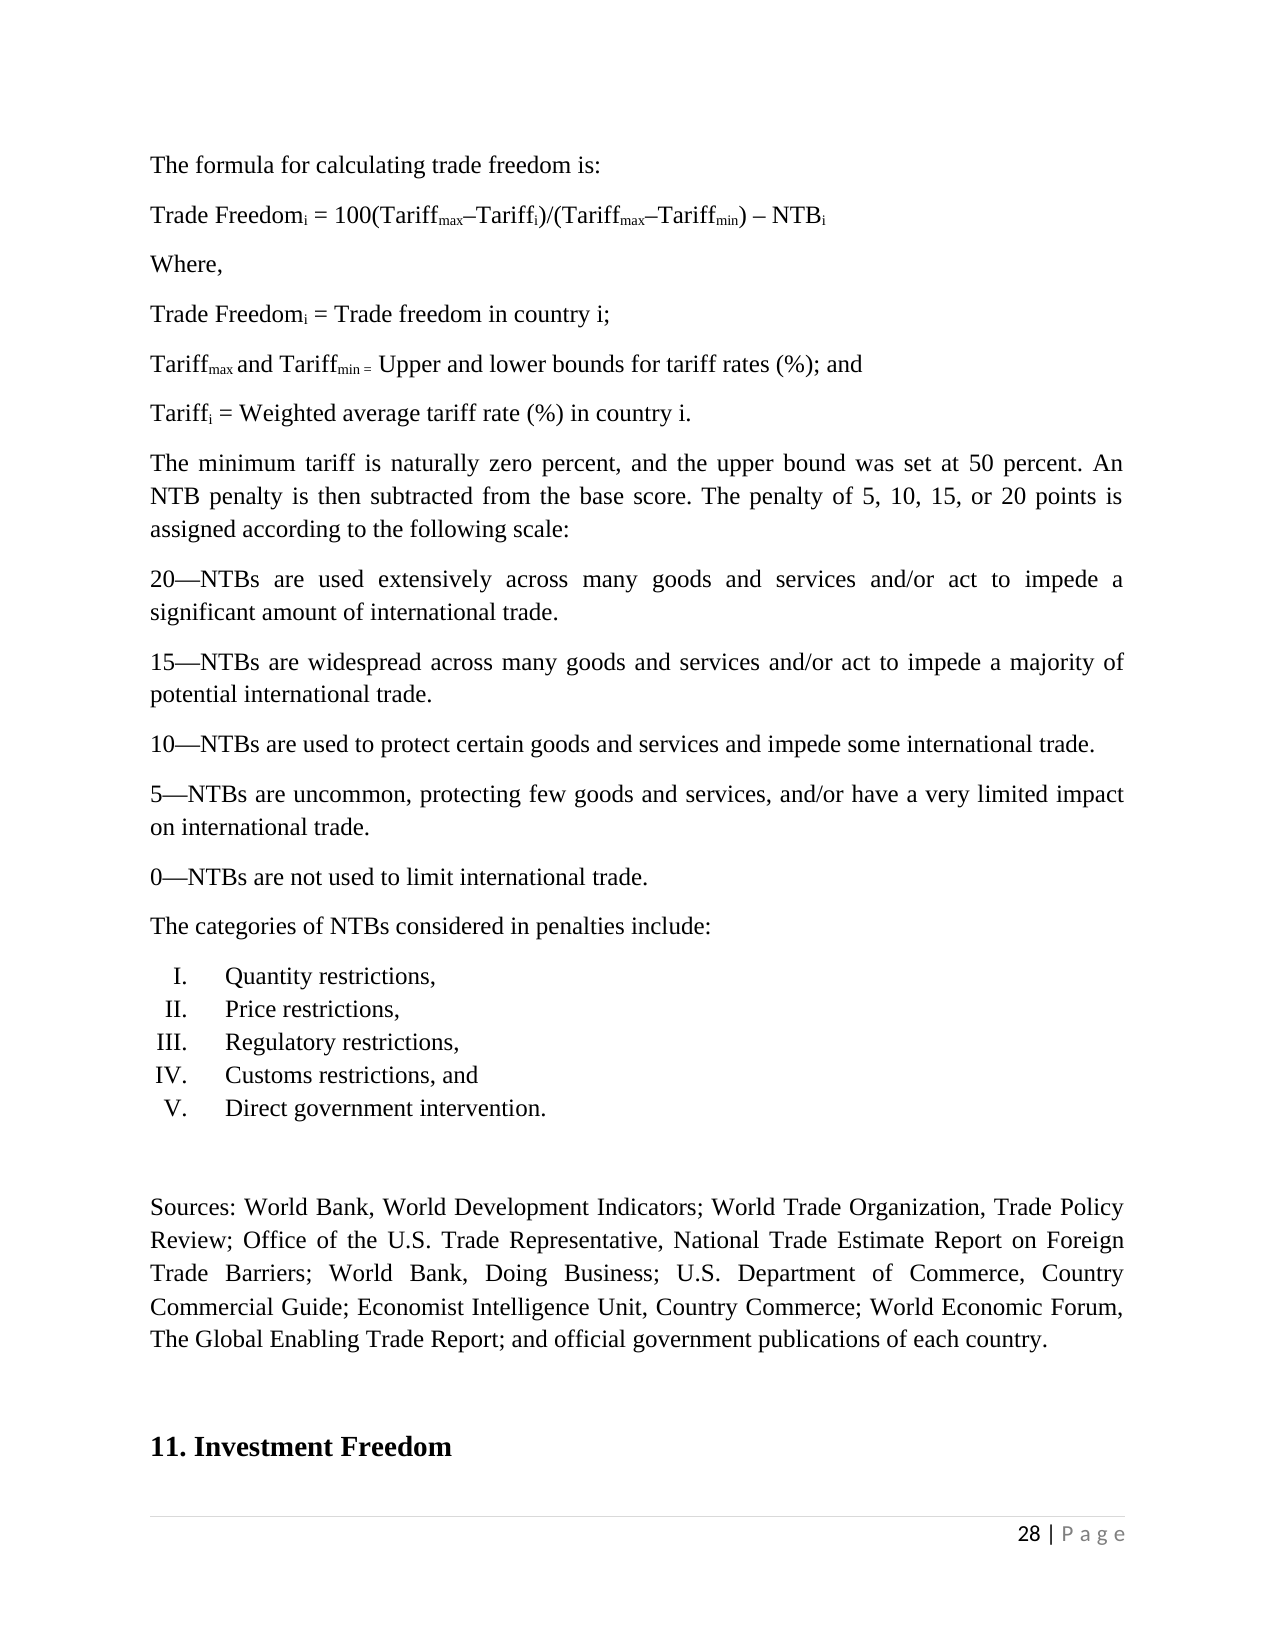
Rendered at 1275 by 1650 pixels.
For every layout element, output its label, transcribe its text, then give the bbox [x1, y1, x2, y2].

text Tariffi = Weighted average tariff rate (%) in country i. [150, 398, 1125, 427]
text 0—NTBs are not used to limit international trade. [150, 862, 1125, 890]
list Customs restrictions, and [187, 1060, 1125, 1089]
text The minimum tariff is naturally zero percent, and the upper bound was set at 50 percent. An NTB penalty is then subtracted from the base score. The penalty of 5, 10, 15, or 20 points is assigned according to the following scale: [150, 448, 1125, 543]
text The formula for calculating trade freedom is: [150, 150, 1125, 179]
text Trade Freedomi = Trade freedom in country i; [150, 299, 1125, 328]
list Quantity restrictions, [187, 961, 1125, 990]
text Sources: World Bank, World Development Indicators; World Trade Organization, Trade Policy Review; Office of the U.S. Trade Representative, National Trade Estimate Report on Foreign Trade Barriers; World Bank, Doing Business; U.S. Department of Commerce, Country Commercial Guide; Economist Intelligence Unit, Country Commerce; World Economic Forum, The Global Enabling Trade Report; and official government publications of each country. [150, 1192, 1125, 1353]
list Direct government intervention. [187, 1093, 1125, 1122]
text 11. Investment Freedom [150, 1429, 1125, 1463]
text The categories of NTBs considered in penalties include: [150, 911, 1125, 940]
text 15—NTBs are widespread across many goods and services and/or act to impede a majority of potential international trade. [150, 647, 1125, 708]
text 5—NTBs are uncommon, protecting few goods and services, and/or have a very limited impact on international trade. [150, 779, 1125, 841]
text Tariffmax and Tariffmin = Upper and lower bounds for tariff rates (%); and [150, 349, 1125, 377]
text 10—NTBs are used to protect certain goods and services and impede some international trade. [150, 729, 1125, 758]
list Price restrictions, [187, 994, 1125, 1023]
text Where, [150, 249, 1125, 278]
text 20—NTBs are used extensively across many goods and services and/or act to impede a significant amount of international trade. [150, 564, 1125, 626]
list Regulatory restrictions, [187, 1027, 1125, 1056]
text Trade Freedomi = 100(Tariffmax–Tariffi)/(Tariffmax–Tariffmin) – NTBi [150, 200, 1125, 228]
